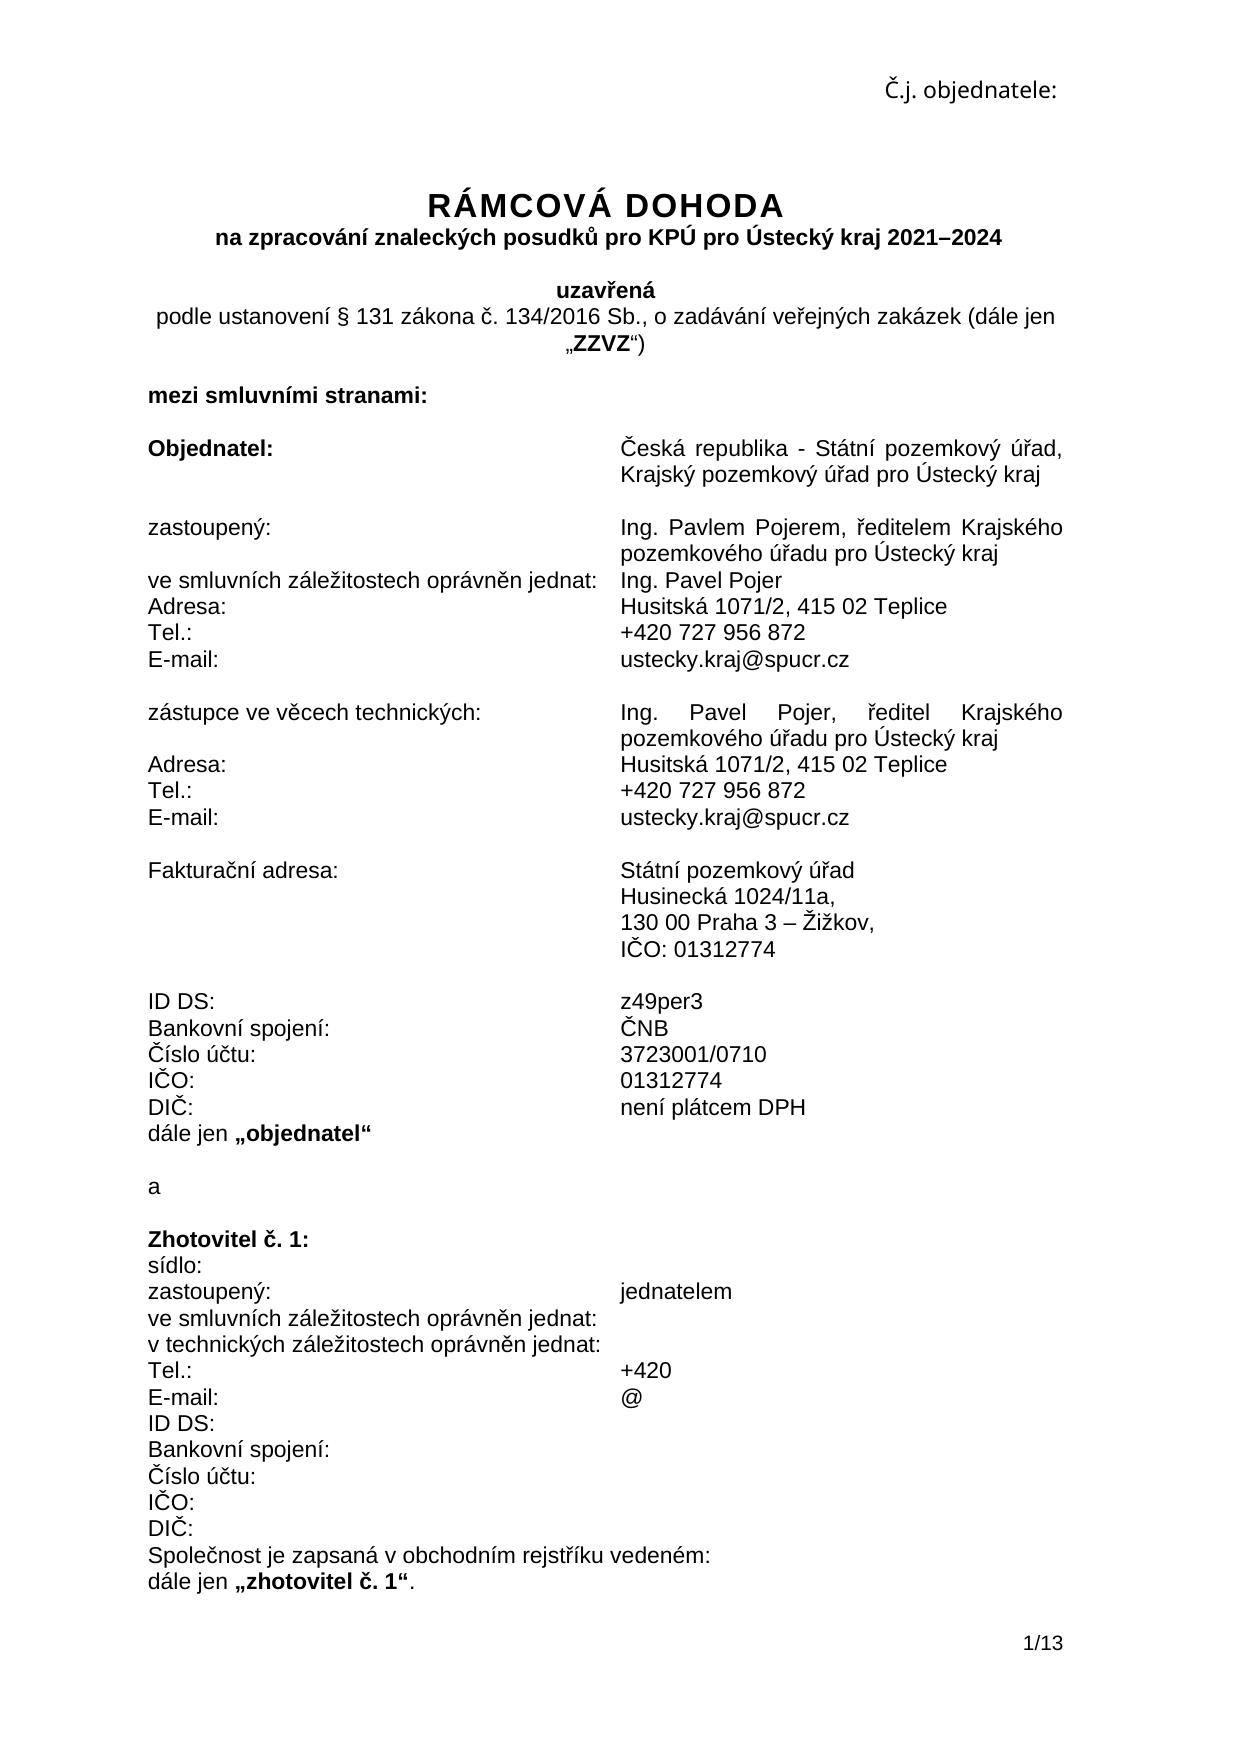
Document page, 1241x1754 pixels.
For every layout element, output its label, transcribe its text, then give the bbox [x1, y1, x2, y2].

text mezi smluvními stranami: [148, 382, 1063, 408]
text Tel.: +420 727 956 872 [148, 619, 1063, 646]
text RÁMCOVÁ DOHODA [148, 186, 1063, 224]
text sídlo: [148, 1252, 1063, 1278]
text zastoupený: jednatelem [148, 1278, 1063, 1304]
text Bankovní spojení: [148, 1436, 1063, 1463]
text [148, 1331, 1063, 1357]
text a [148, 1173, 1063, 1199]
text Objednatel: Česká republika - Státní pozemkový úřad, Krajský pozemkový úřad pro Ústecký kraj [148, 435, 1063, 488]
text Tel.: +420 [148, 1357, 1063, 1384]
text DIČ: [148, 1515, 1063, 1542]
text 130 00 Praha 3 – Žižkov, [133, 909, 1063, 936]
text podle ustanovení § 131 zákona č. 134/2016 Sb., o zadávání veřejných zakázek (dále jen „ZZVZ“) [148, 303, 1063, 356]
text ID DS: [148, 1410, 1063, 1436]
text dále jen „zhotovitel č. 1“. [148, 1568, 1063, 1594]
text IČO: 01312774 [148, 1067, 1063, 1094]
text E-mail: ustecky.kraj@spucr.cz [148, 646, 1063, 672]
text dále jen „objednatel“ [148, 1120, 1063, 1146]
text ve smluvních záležitostech oprávněn jednat: [148, 1304, 1063, 1331]
text uzavřená [148, 277, 1063, 303]
text IČO: [148, 1489, 1063, 1515]
text Tel.: +420 727 956 872 [148, 777, 1063, 804]
text Zhotovitel č. 1: [148, 1226, 1063, 1252]
text DIČ: není plátcem DPH [148, 1094, 1063, 1120]
text Adresa: Husitská 1071/2, 415 02 Teplice [148, 751, 1063, 777]
text ID DS: z49per3 [148, 988, 1063, 1015]
text E-mail: ustecky.kraj@spucr.cz [148, 804, 1063, 830]
text ve smluvních záležitostech oprávněn jednat: Ing. Pavel Pojer [148, 567, 1063, 593]
text E-mail: @ [148, 1384, 1063, 1410]
text zástupce ve věcech technických: Ing. Pavel Pojer, ředitel Krajského pozemkového úřadu pro Ústecký kraj [148, 698, 1063, 751]
text Bankovní spojení: ČNB [148, 1015, 1063, 1041]
text zastoupený: Ing. Pavlem Pojerem, ředitelem Krajského pozemkového úřadu pro Ústecký kraj [148, 514, 1063, 567]
text Fakturační adresa: Státní pozemkový úřad [148, 857, 1063, 883]
text IČO: 01312774 [133, 936, 1063, 962]
text Společnost je zapsaná v obchodním rejstříku vedeném: [148, 1542, 1063, 1568]
text na zpracování znaleckých posudků pro KPÚ pro Ústecký kraj 2021–2024 [148, 224, 1063, 250]
text Husinecká 1024/11a, [133, 883, 1063, 909]
text Adresa: Husitská 1071/2, 415 02 Teplice [148, 593, 1063, 619]
text Číslo účtu: [148, 1463, 1063, 1489]
text Číslo účtu: 3723001/0710 [148, 1041, 1063, 1067]
